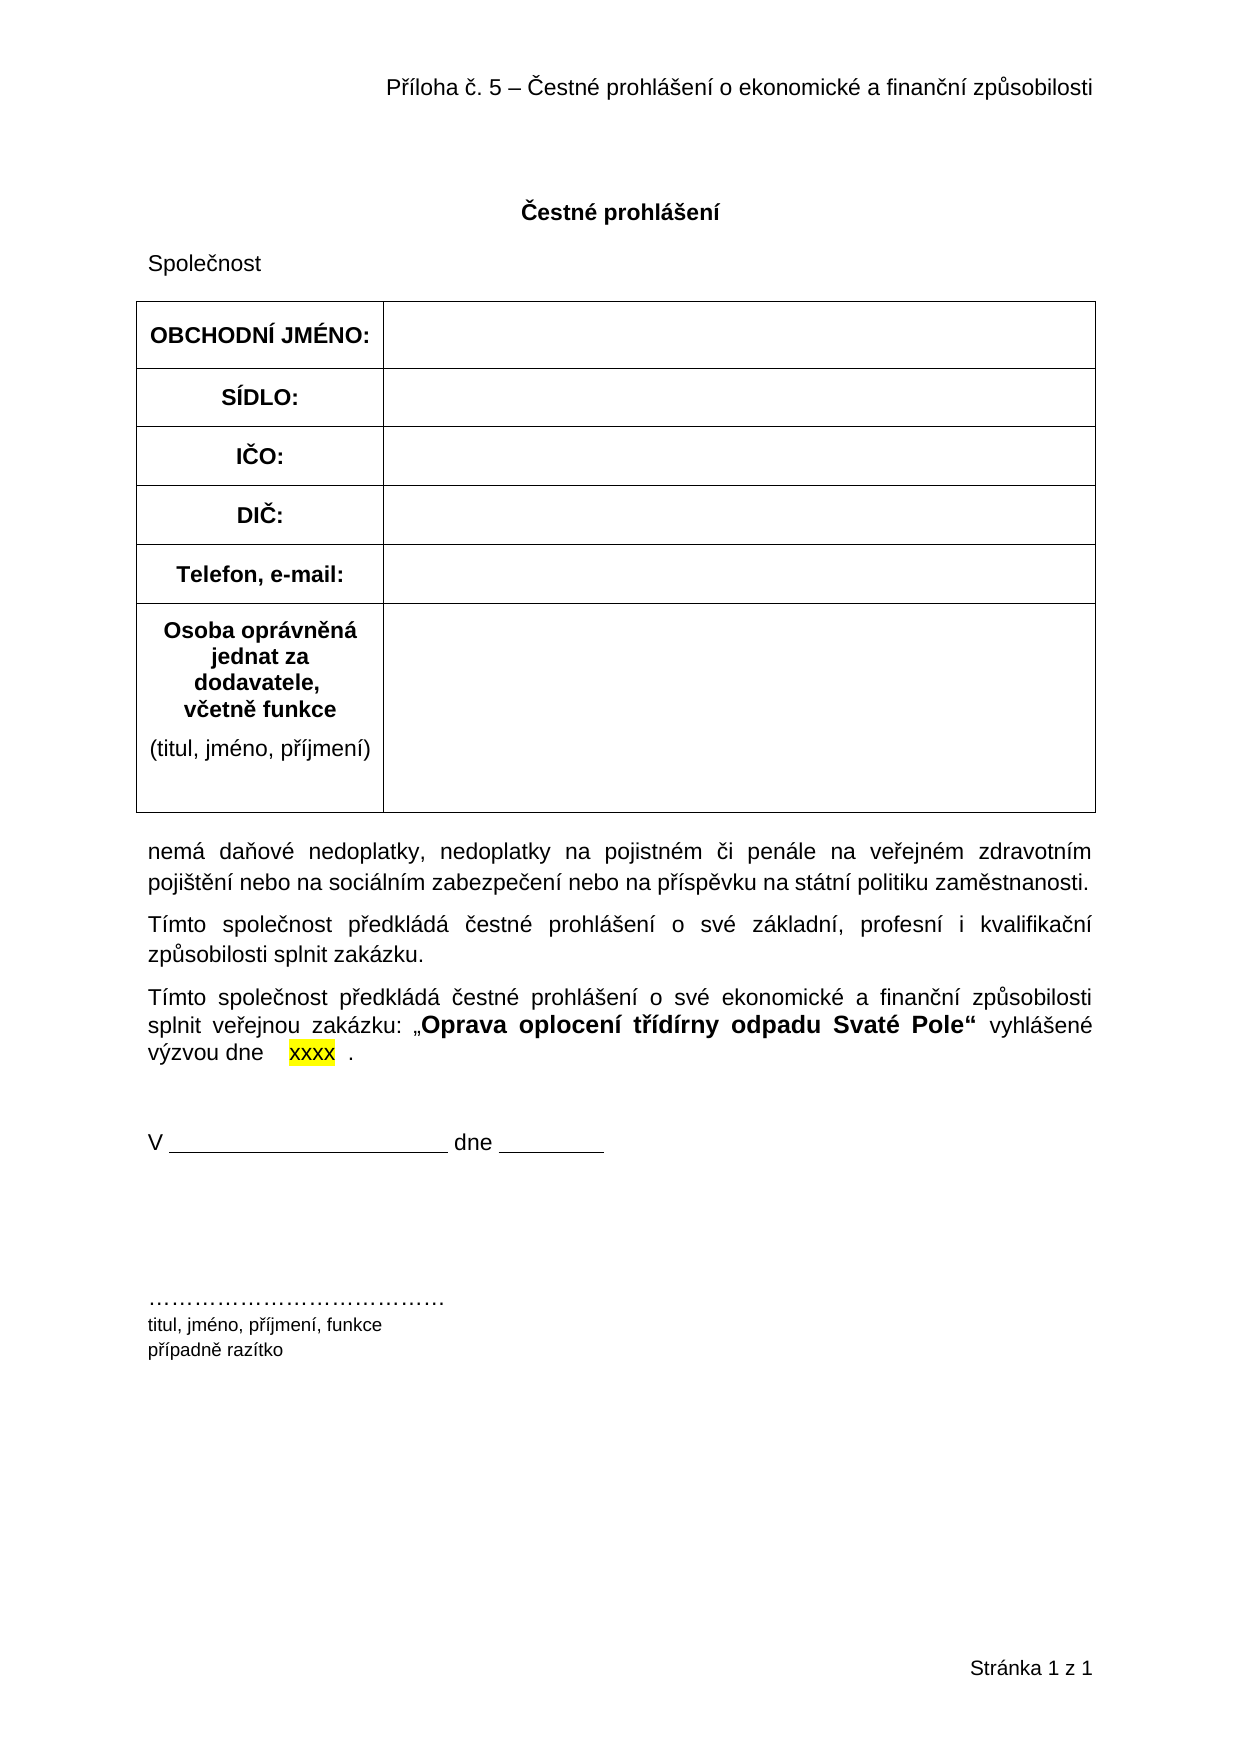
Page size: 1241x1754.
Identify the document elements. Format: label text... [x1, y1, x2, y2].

table_cell DIČ: [137, 486, 383, 544]
table_cell [384, 604, 1095, 812]
table_cell IČO: [137, 427, 383, 485]
text V dne [148, 1129, 1093, 1155]
text ………………………………… [148, 1284, 1093, 1310]
table_cell Sídlo: [137, 369, 383, 426]
table_cell [384, 486, 1095, 544]
text nemá daňové nedoplatky, nedoplatky na pojistném či penále na veřejném zdravotním pojištění nebo na sociálním zabezpečení nebo na příspěvku na státní politiku zaměstnanosti. [148, 838, 1093, 895]
table_header [384, 302, 1095, 368]
text Společnost [148, 250, 1093, 276]
text Tímto společnost předkládá čestné prohlášení o své základní, profesní i kvalifikační způsobilosti splnit zakázku. [148, 911, 1093, 968]
text Čestné prohlášení [148, 199, 1093, 225]
table_cell [384, 427, 1095, 485]
text případně razítko [148, 1339, 1093, 1360]
table_cell [384, 369, 1095, 426]
table_cell [384, 545, 1095, 603]
subtitle Tímto společnost předkládá čestné prohlášení o své ekonomické a finanční způsobilosti splnit veřejnou zakázku: „Oprava oplocení třídírny odpadu Svaté Pole“ vyhlášené výzvou dne xxxx . [148, 984, 1093, 1066]
table_cell Osoba oprávněná jednat za dodavatele, včetně funkce (titul, jméno, příjmení) [137, 604, 383, 812]
table_header Obchodní jméno: [137, 302, 383, 368]
table_cell Telefon, e-mail: [137, 545, 383, 603]
text titul, jméno, příjmení, funkce [148, 1314, 1093, 1336]
